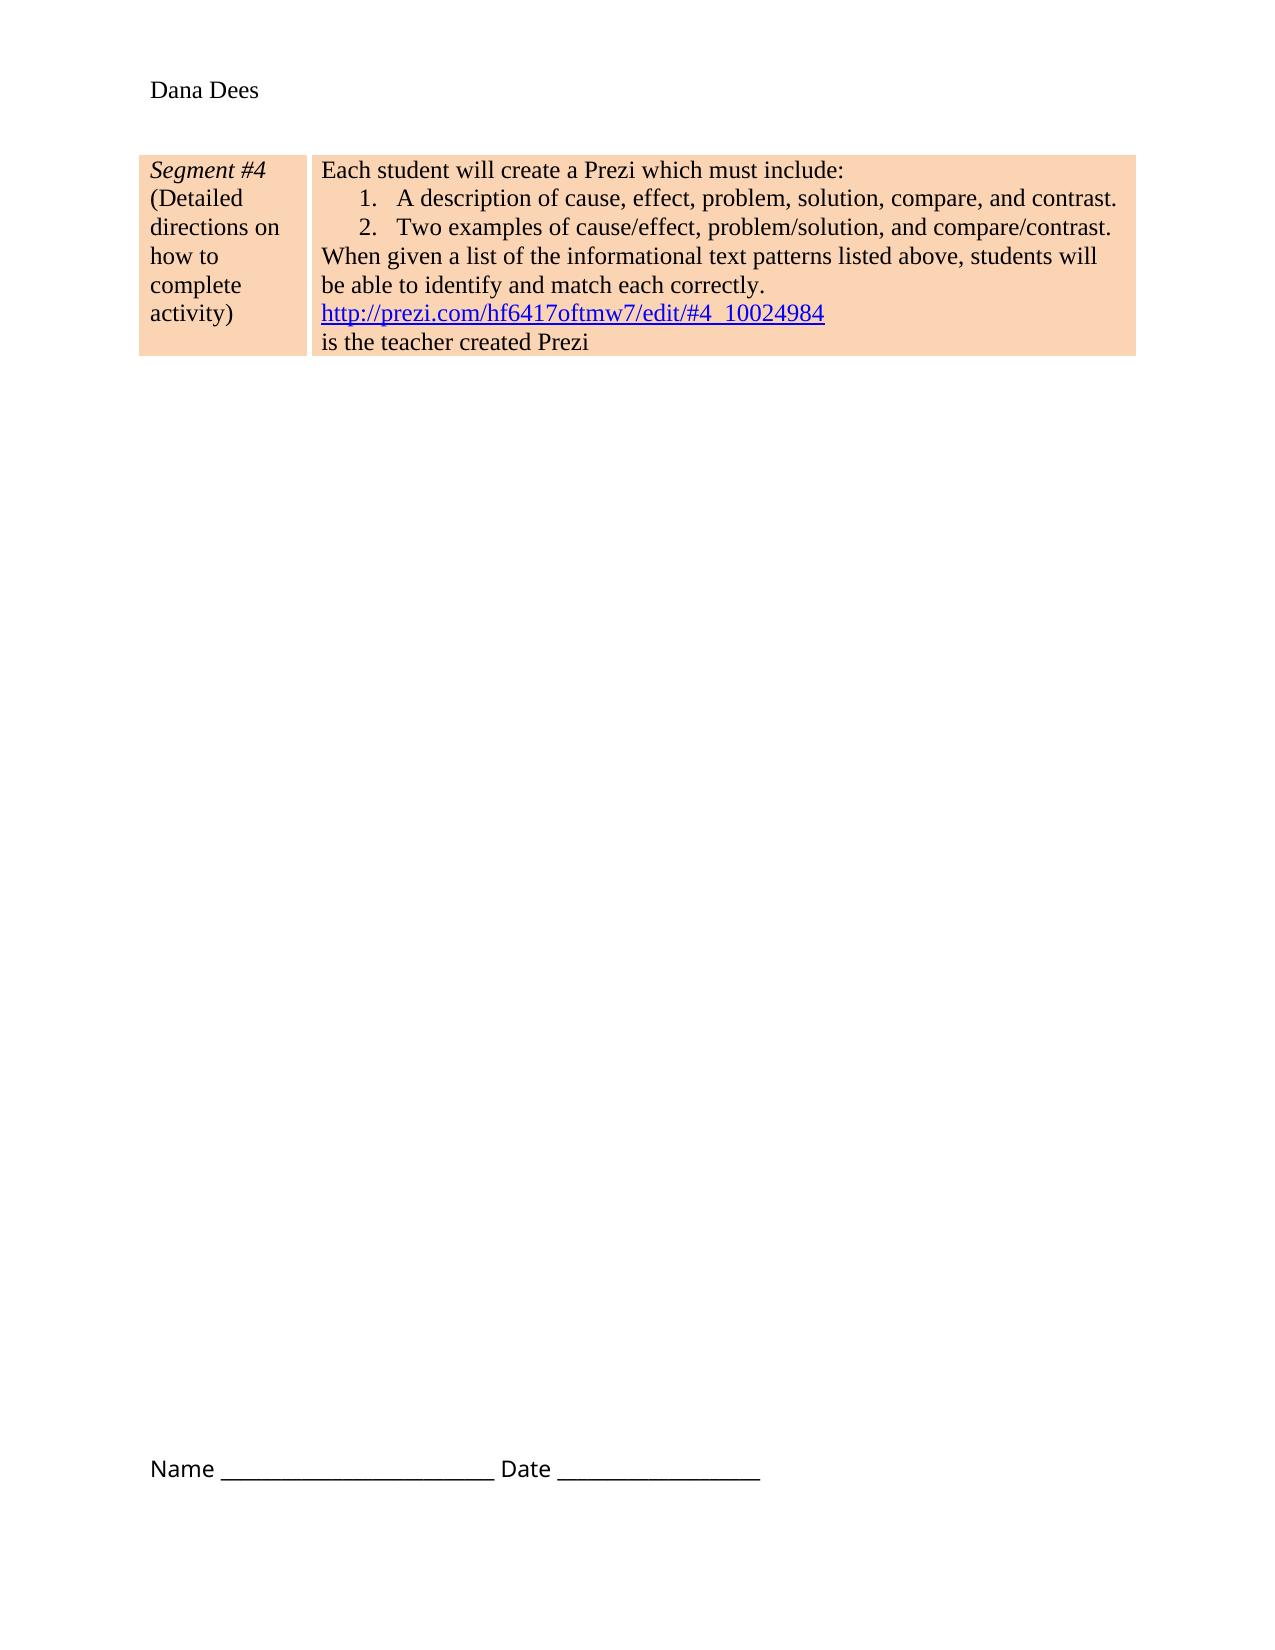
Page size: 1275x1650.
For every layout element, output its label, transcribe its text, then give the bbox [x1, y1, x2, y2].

table_cell Each student will create a Prezi which must include: A description of cause, effect, problem, solution, compare, and contrast. Two examples of cause/effect, problem/solution, and compare/contrast. When given a list of the informational text patterns listed above, students will be able to identify and match each correctly. http://prezi.com/hf6417oftmw7/edit/#4_10024984 is the teacher created Prezi [312, 155, 1136, 356]
text Name ___________________________ Date ____________________ [150, 1453, 1125, 1484]
table_cell Segment #4 (Detailed directions on how to complete activity) [139, 155, 307, 356]
